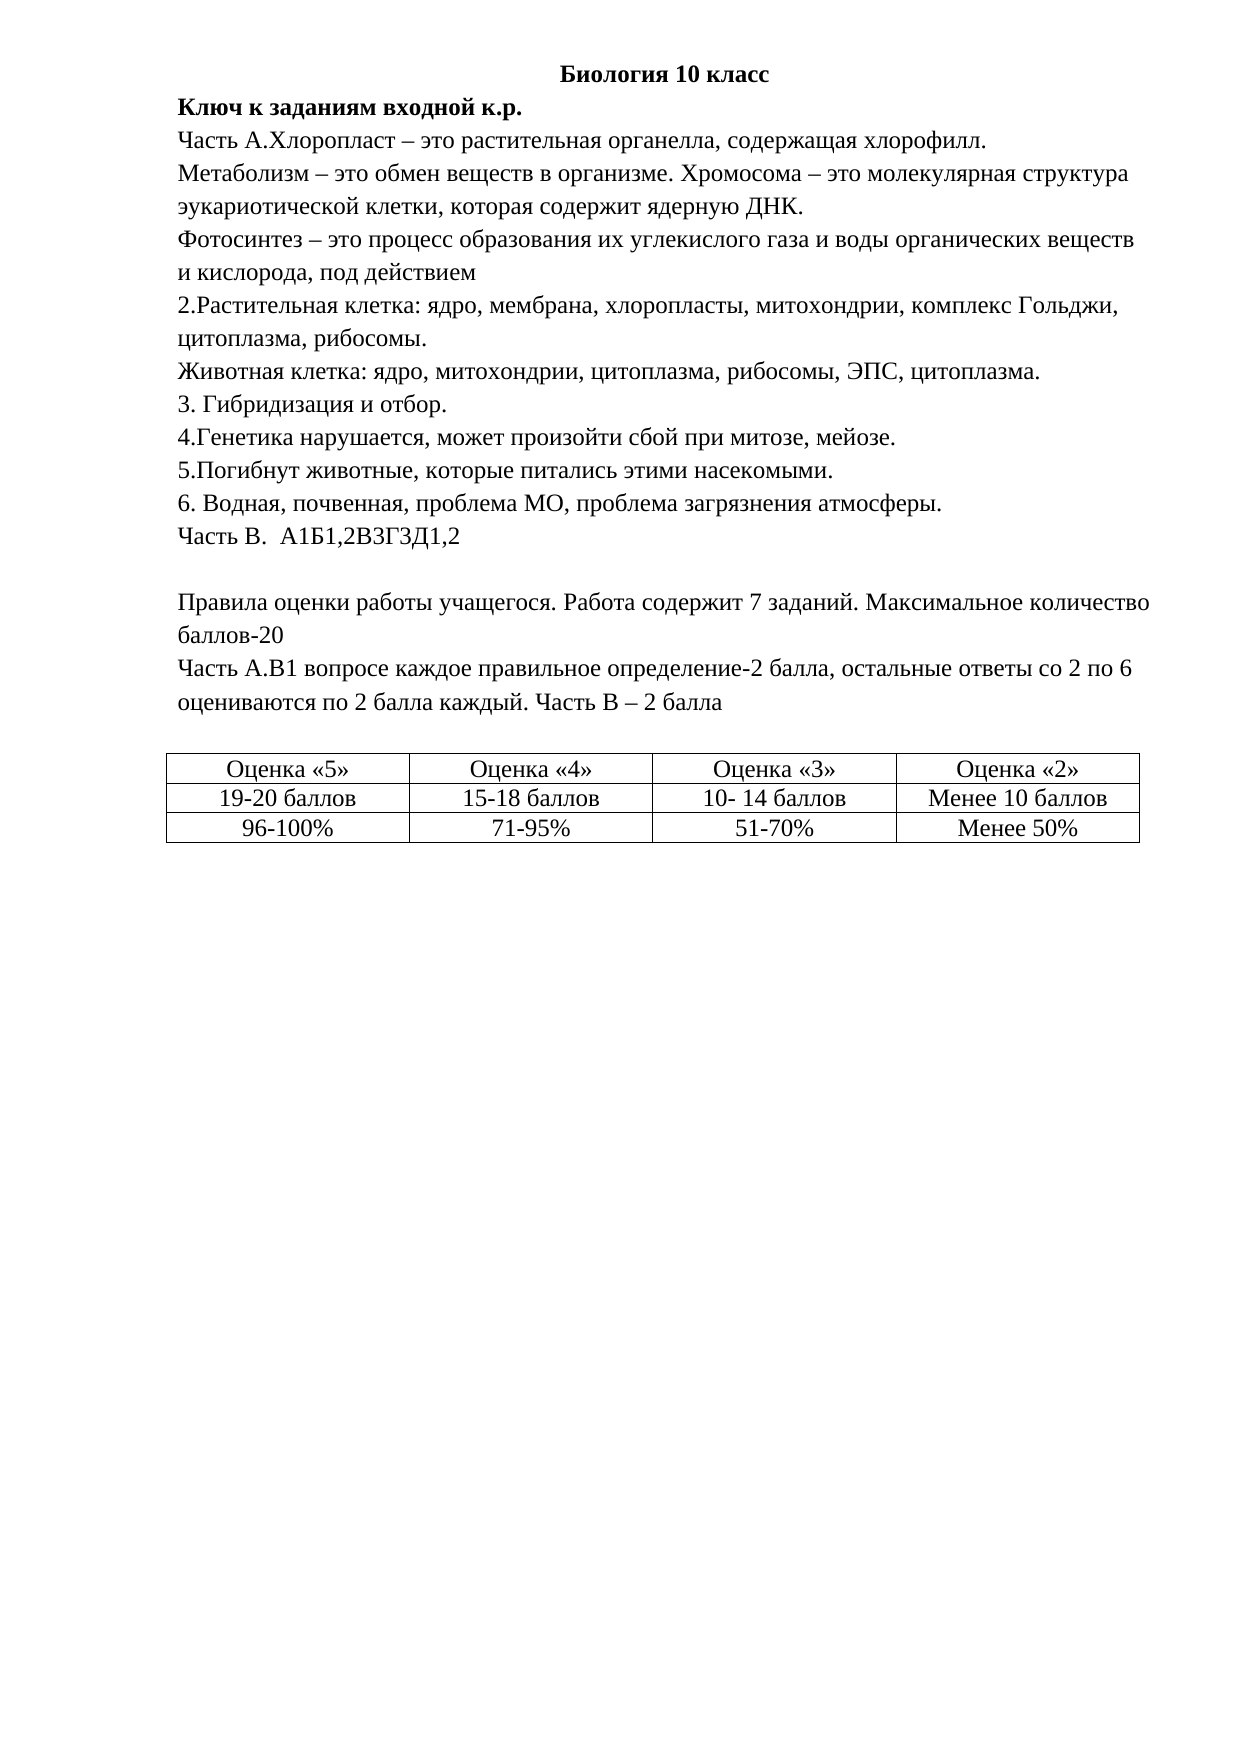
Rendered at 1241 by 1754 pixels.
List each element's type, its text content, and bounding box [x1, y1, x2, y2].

text Часть В. А1Б1,2В3Г3Д1,2 [177, 521, 1152, 550]
text Правила оценки работы учащегося. Работа содержит 7 заданий. Максимальное количество баллов-20 [177, 587, 1152, 649]
table_header Оценка «2» [897, 754, 1139, 782]
text Метаболизм – это обмен веществ в организме. Хромосома – это молекулярная структура эукариотической клетки, которая содержит ядерную ДНК. [177, 158, 1152, 220]
text Часть А.В1 вопросе каждое правильное определение-2 балла, остальные ответы со 2 по 6 оцениваются по 2 балла каждый. Часть В – 2 балла [177, 653, 1152, 715]
table_cell 19-20 баллов [167, 784, 409, 812]
text Часть А.Хлоропласт – это растительная органелла, содержащая хлорофилл. [177, 125, 1152, 154]
text Животная клетка: ядро, митохондрии, цитоплазма, рибосомы, ЭПС, цитоплазма. [177, 356, 1152, 385]
text Ключ к заданиям входной к.р. [177, 92, 1152, 121]
text 2.Растительная клетка: ядро, мембрана, хлоропласты, митохондрии, комплекс Гольджи, цитоплазма, рибосомы. [177, 290, 1152, 352]
table_cell 51-70% [653, 813, 896, 842]
table_header Оценка «5» [167, 754, 409, 782]
table_cell 10- 14 баллов [653, 784, 896, 812]
table_cell 96-100% [167, 813, 409, 842]
table_cell Менее 50% [897, 813, 1139, 842]
text 5.Погибнут животные, которые питались этими насекомыми. [177, 455, 1152, 484]
text 3. Гибридизация и отбор. [177, 389, 1152, 418]
table_header Оценка «4» [410, 754, 652, 782]
table_cell 71-95% [410, 813, 652, 842]
text Фотосинтез – это процесс образования их углекислого газа и воды органических веществ и кислорода, под действием [177, 224, 1152, 286]
table_cell Менее 10 баллов [897, 784, 1139, 812]
text Биология 10 класс [177, 59, 1152, 88]
text 4.Генетика нарушается, может произойти сбой при митозе, мейозе. [177, 422, 1152, 451]
table_header Оценка «3» [653, 754, 896, 782]
table_cell 15-18 баллов [410, 784, 652, 812]
text 6. Водная, почвенная, проблема МО, проблема загрязнения атмосферы. [177, 488, 1152, 517]
